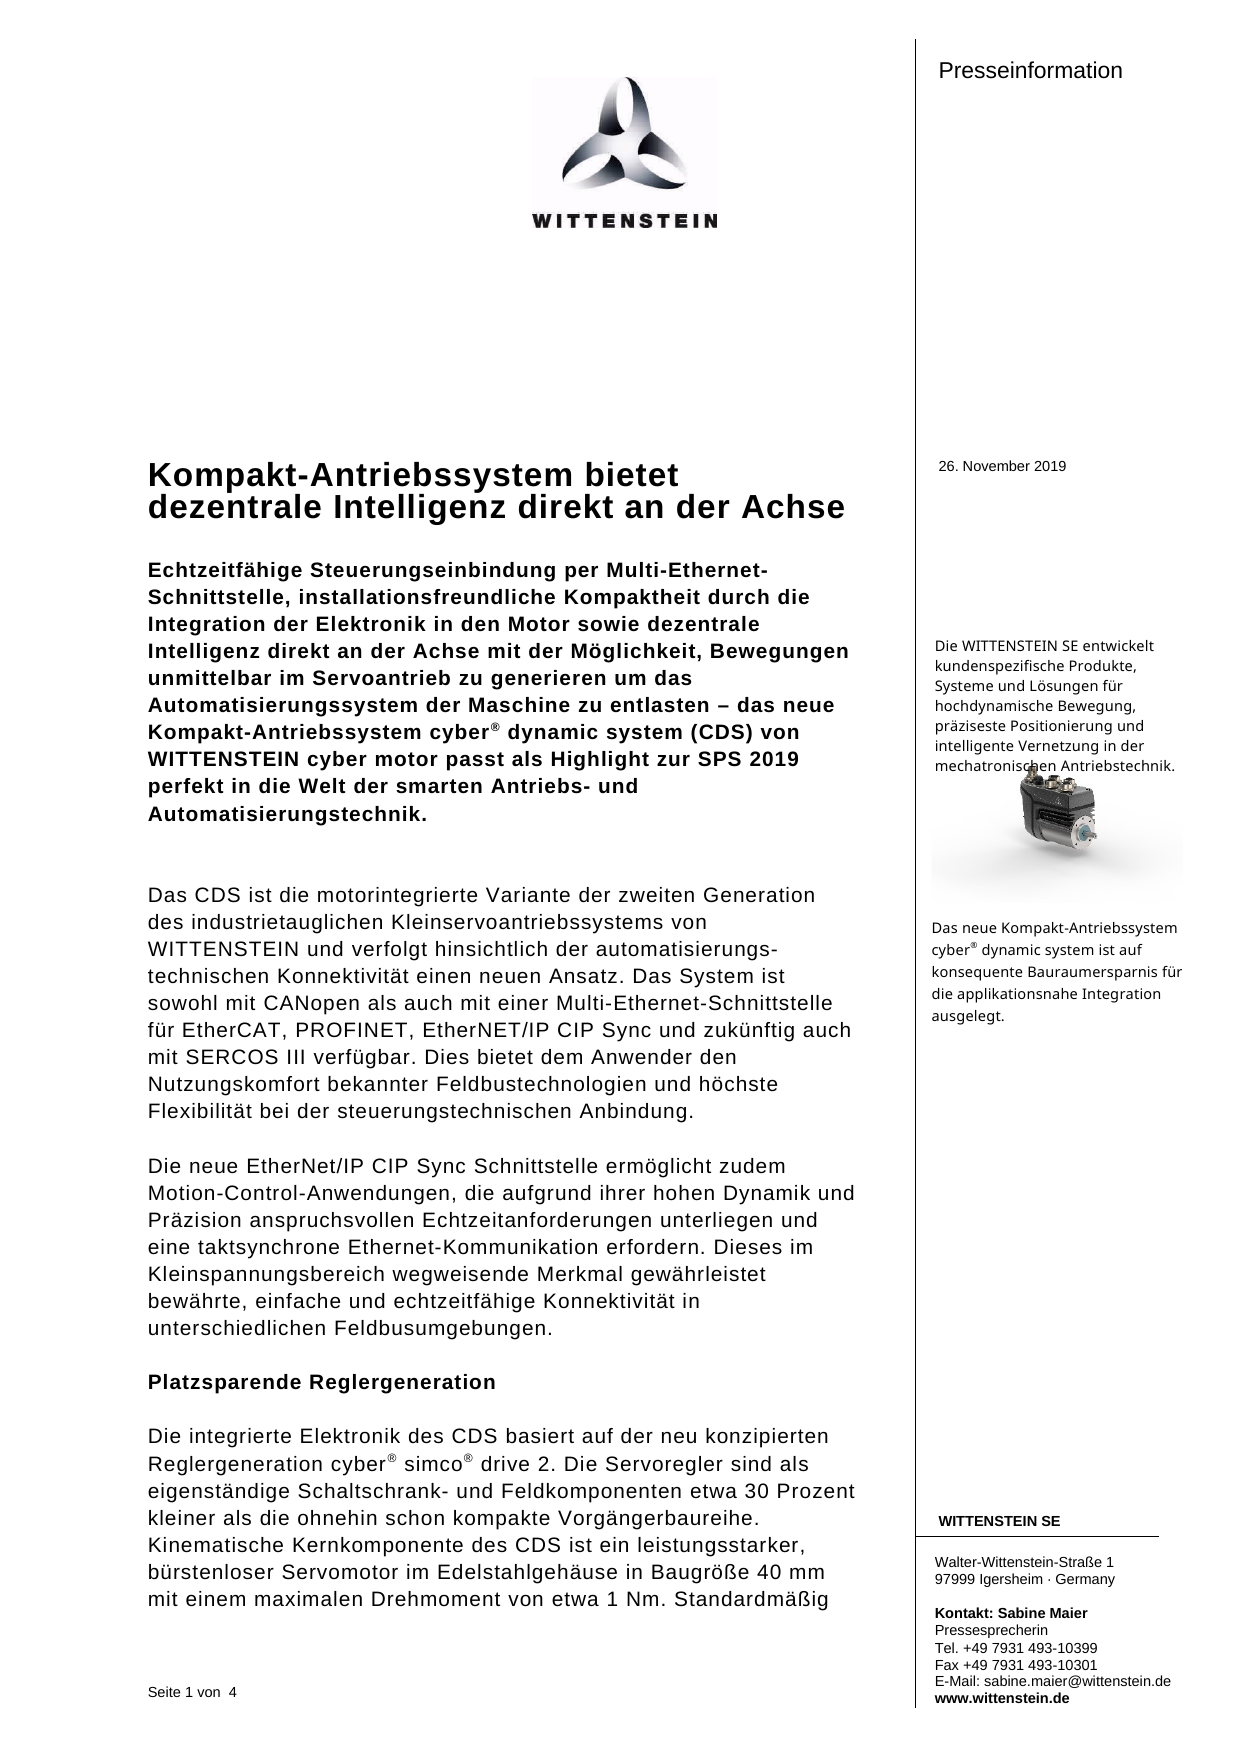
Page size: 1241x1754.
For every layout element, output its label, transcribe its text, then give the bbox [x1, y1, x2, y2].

text Platzsparende Reglergeneration [148, 1368, 856, 1395]
text Echtzeitfähige Steuerungseinbindung per Multi-Ethernet-Schnittstelle, installationsfreundliche Kompaktheit durch die Integration der Elektronik in den Motor sowie dezentrale Intelligenz direkt an der Achse mit der Möglichkeit, Bewegungen unmittelbar im Servoantrieb zu generieren um das Automatisierungssystem der Maschine zu entlasten – das neue Kompakt-Antriebssystem cyber® dynamic system (CDS) von WITTENSTEIN cyber motor passt als Highlight zur SPS 2019 perfekt in die Welt der smarten Antriebs- und Automatisierungstechnik. [148, 556, 856, 826]
text Das CDS ist die motorintegrierte Variante der zweiten Generation des industrietauglichen Kleinservoantriebssystems von WITTENSTEIN und verfolgt hinsichtlich der automatisierungs-technischen Konnektivität einen neuen Ansatz. Das System ist sowohl mit CANopen als auch mit einer Multi-Ethernet-Schnittstelle für EtherCAT, PROFINET, EtherNET/IP CIP Sync und zukünftig auch mit SERCOS III verfügbar. Dies bietet dem Anwender den Nutzungskomfort bekannter Feldbustechnologien und höchste Flexibilität bei der steuerungstechnischen Anbindung. [148, 881, 856, 1124]
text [148, 1422, 856, 1612]
text Die neue EtherNet/IP CIP Sync Schnittstelle ermöglicht zudem Motion-Control-Anwendungen, die aufgrund ihrer hohen Dynamik und Präzision anspruchsvollen Echtzeitanforderungen unterliegen und eine taktsynchrone Ethernet-Kommunikation erfordern. Dieses im Kleinspannungsbereich wegweisende Merkmal gewährleistet bewährte, einfache und echtzeitfähige Konnektivität in unterschiedlichen Feldbusumgebungen. [148, 1151, 856, 1341]
text Kompakt-Antriebssystem bietet dezentrale Intelligenz direkt an der Achse [148, 462, 856, 524]
picture [532, 77, 717, 228]
picture [929, 723, 1183, 901]
